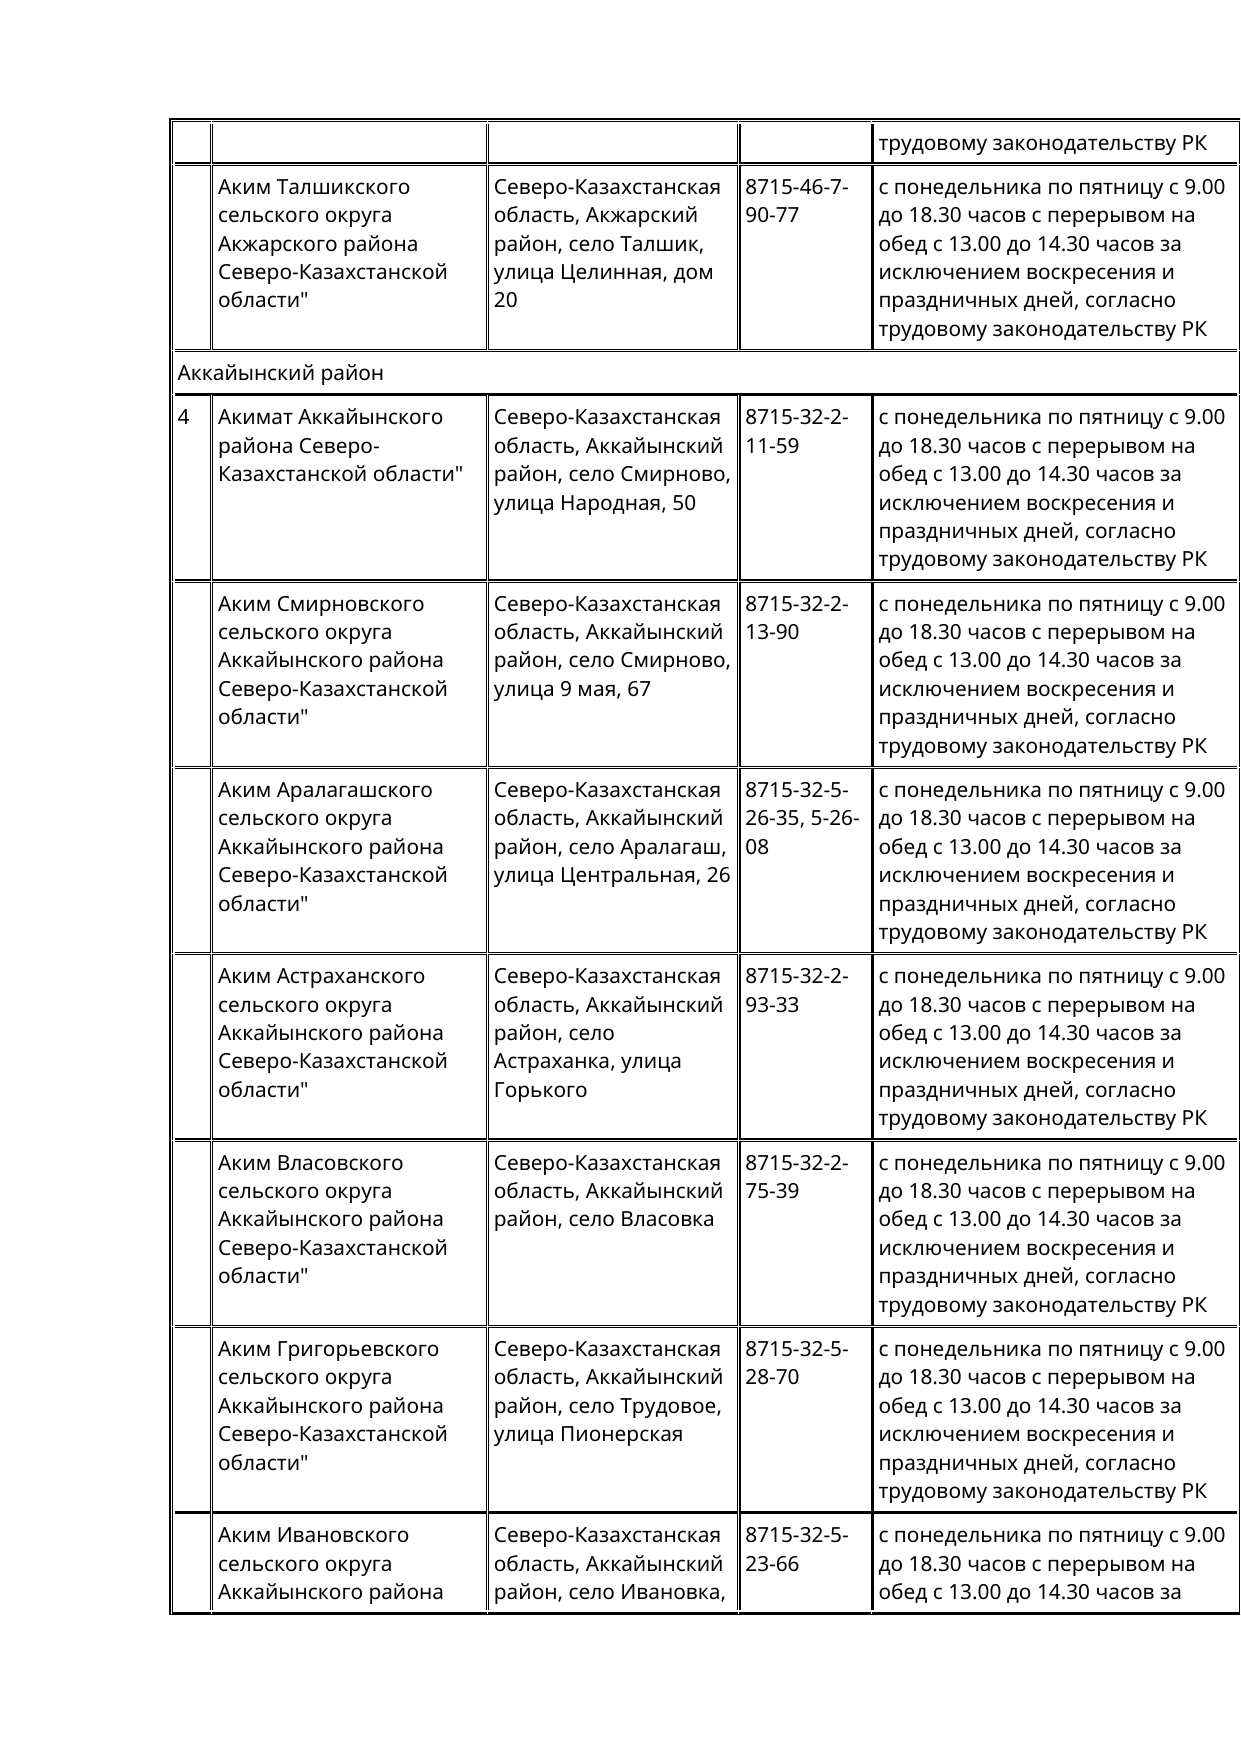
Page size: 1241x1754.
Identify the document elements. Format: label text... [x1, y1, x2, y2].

table_cell [173, 162, 210, 349]
table_cell 8715-32-5-28-70 [741, 1328, 871, 1511]
table_cell Северо-Казахстанская область, Аккайынский район, село Власовка [489, 1142, 737, 1324]
table_cell Аким Власовского сельского округа Аккайынского района Северо-Казахстанской области" [213, 1142, 486, 1324]
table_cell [872, 122, 1239, 162]
table_cell Аким Смирновского сельского округа Аккайынского района Северо-Казахстанской области" [213, 583, 486, 766]
table_cell Северо-Казахстанская область, Аккайынский район, село Трудовое, улица Пионерская [489, 1328, 737, 1511]
table_cell 8715-32-2-75-39 [741, 1142, 871, 1324]
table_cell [212, 1514, 487, 1612]
table_cell Аким Aралагашского сельского округа Аккайынского района Северо-Казахстанской области" [213, 769, 486, 952]
table_cell 8715-46-7-90-77 [741, 166, 871, 349]
table_cell Аким Талшикского сельского округа Акжарского района Северо-Казахстанской области" [213, 166, 486, 349]
table_cell [173, 1138, 210, 1324]
table_cell 8715-32-2-11-59 [741, 396, 871, 579]
table_cell 8715-32-5-23-66 [739, 1514, 872, 1612]
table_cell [212, 122, 487, 162]
table_cell 8715-32-2-13-90 [741, 583, 871, 766]
table_cell Аким Астраханского сельского округа Аккайынского района Северо-Казахстанской области" [213, 955, 486, 1138]
table_cell Северо-Казахстанская область, Аккайынский район, село Аралагаш, улица Центральная, 26 [489, 769, 737, 952]
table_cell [488, 120, 739, 162]
table_cell 8715-59-2-01-25 [739, 120, 872, 162]
table_cell Аккайынский район [171, 349, 1240, 393]
table_cell 8715-32-2-93-33 [741, 955, 871, 1138]
table_cell [171, 766, 212, 952]
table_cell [872, 1511, 1239, 1612]
table_cell Аким Григорьевского сельского округа Аккайынского района Северо-Казахстанской области" [213, 1328, 486, 1511]
table_cell [171, 952, 212, 1138]
table_cell 4 [171, 393, 210, 579]
table_cell [173, 1325, 210, 1511]
table_cell Северо-Казахстанская область, Аккайынский район, село Смирново, улица 9 мая, 67 [489, 583, 737, 766]
table_cell Акимат Аккайынского района Северо-Казахстанской области" [213, 396, 486, 579]
table_cell [173, 122, 212, 162]
table_cell Северо-Казахстанская область, Аккайынский район, село Астраханка, улица Горького [489, 955, 737, 1138]
table_cell [173, 579, 210, 766]
table_cell Северо-Казахстанская область, Аккайынский район, село Смирново, улица Народная, 50 [489, 396, 737, 579]
table_cell [173, 1511, 212, 1612]
table_cell Северо-Казахстанская область, Акжарский район, село Талшик, улица Целинная, дом 20 [489, 166, 737, 349]
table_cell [488, 1511, 739, 1612]
table_cell 8715-32-5-26-35, 5-26-08 [741, 769, 871, 952]
